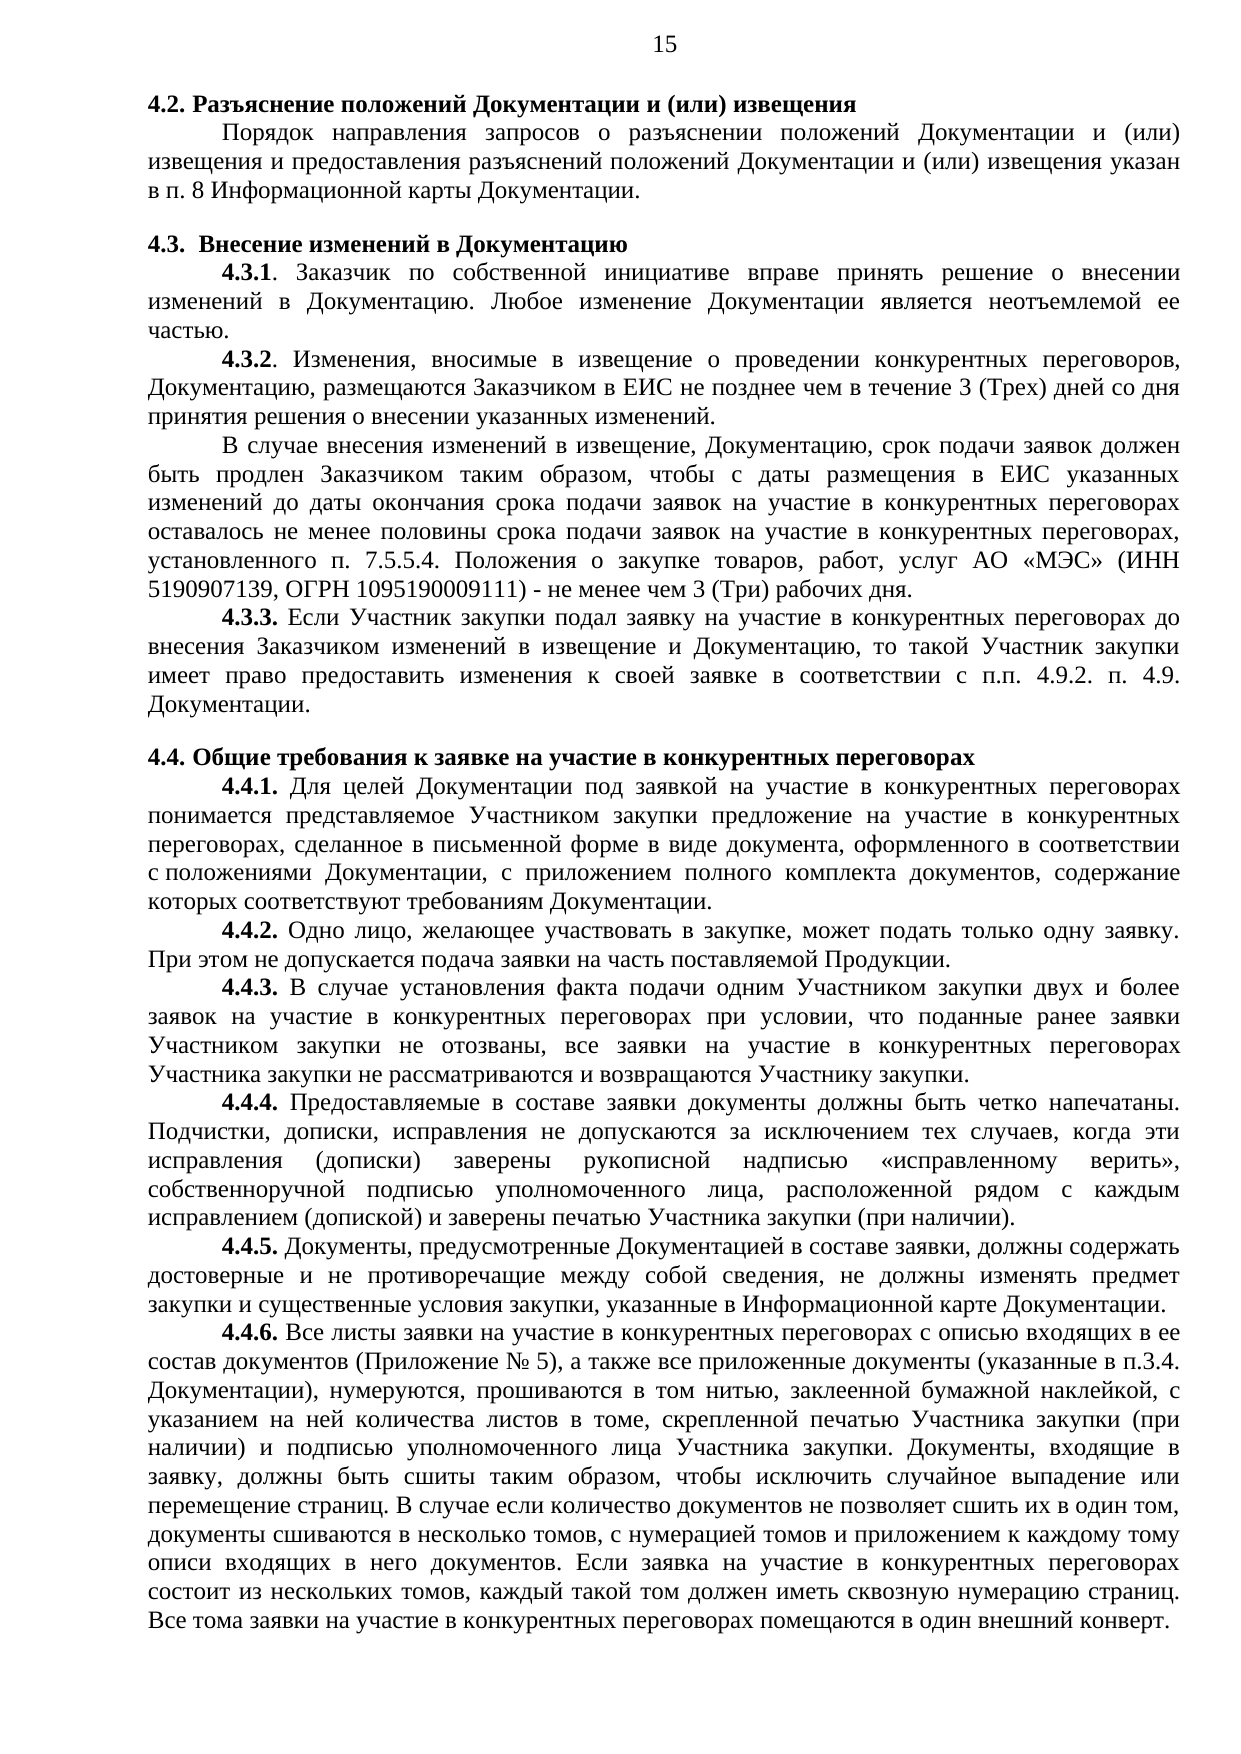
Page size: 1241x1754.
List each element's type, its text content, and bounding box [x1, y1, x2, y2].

list Разъяснение положений Документации и (или) извещения [148, 89, 1181, 117]
list 4.4.1. Для целей Документации под заявкой на участие в конкурентных переговорах понимается представляемое Участником закупки предложение на участие в конкурентных переговорах, сделанное в письменной форме в виде документа, оформленного в соответствии с положениями Документации, с приложением полного комплекта документов, содержание которых соответствуют требованиям Документации. [148, 771, 1181, 915]
text В случае внесения изменений в извещение, Документацию, срок подачи заявок должен быть продлен Заказчиком таким образом, чтобы с даты размещения в ЕИС указанных изменений до даты окончания срока подачи заявок на участие в конкурентных переговорах оставалось не менее половины срока подачи заявок на участие в конкурентных переговорах, установленного п. 7.5.5.4. Положения о закупке товаров, работ, услуг АО «МЭС» (ИНН 5190907139, ОГРН 1095190009111) - не менее чем 3 (Три) рабочих дня. [148, 430, 1181, 602]
text Порядок направления запросов о разъяснении положений Документации и (или) извещения и предоставления разъяснений положений Документации и (или) извещения указан в п. 8 Информационной карты Документации. [148, 117, 1181, 204]
text 4.3.1. Заказчик по собственной инициативе вправе принять решение о внесении изменений в Документацию. Любое изменение Документации является неотъемлемой ее частью. [148, 257, 1181, 344]
text 4.3.3. Если Участник закупки подал заявку на участие в конкурентных переговорах до внесения Заказчиком изменений в извещение и Документацию, то такой Участник закупки имеет право предоставить изменения к своей заявке в соответствии с п.п. 4.9.2. п. 4.9. Документации. [148, 602, 1181, 717]
text 4.4.5. Документы, предусмотренные Документацией в составе заявки, должны содержать достоверные и не противоречащие между собой сведения, не должны изменять предмет закупки и существенные условия закупки, указанные в Информационной карте Документации. [148, 1231, 1181, 1317]
text 4.3.2. Изменения, вносимые в извещение о проведении конкурентных переговоров, Документацию, размещаются Заказчиком в ЕИС не позднее чем в течение 3 (Трех) дней со дня принятия решения о внесении указанных изменений. [148, 344, 1181, 430]
list Внесение изменений в Документацию [148, 229, 1181, 257]
text 4.4.2. Одно лицо, желающее участвовать в закупке, может подать только одну заявку. При этом не допускается подача заявки на часть поставляемой Продукции. [148, 915, 1181, 972]
text 4.4.3. В случае установления факта подачи одним Участником закупки двух и более заявок на участие в конкурентных переговорах при условии, что поданные ранее заявки Участником закупки не отозваны, все заявки на участие в конкурентных переговорах Участника закупки не рассматриваются и возвращаются Участнику закупки. [148, 972, 1181, 1087]
text 4.4.6. Все листы заявки на участие в конкурентных переговорах с описью входящих в ее состав документов (Приложение № 5), а также все приложенные документы (указанные в п.3.4. Документации), нумеруются, прошиваются в том нитью, заклеенной бумажной наклейкой, с указанием на ней количества листов в томе, скрепленной печатью Участника закупки (при наличии) и подписью уполномоченного лица Участника закупки. Документы, входящие в заявку, должны быть сшиты таким образом, чтобы исключить случайное выпадение или перемещение страниц. В случае если количество документов не позволяет сшить их в один том, документы сшиваются в несколько томов, с нумерацией томов и приложением к каждому тому описи входящих в него документов. Если заявка на участие в конкурентных переговорах состоит из нескольких томов, каждый такой том должен иметь сквозную нумерацию страниц. Все тома заявки на участие в конкурентных переговорах помещаются в один внешний конверт. [148, 1317, 1181, 1634]
list Общие требования к заявке на участие в конкурентных переговорах [148, 742, 1181, 771]
text 4.4.4. Предоставляемые в составе заявки документы должны быть четко напечатаны. Подчистки, дописки, исправления не допускаются за исключением тех случаев, когда эти исправления (дописки) заверены рукописной надписью «исправленному верить», собственноручной подписью уполномоченного лица, расположенной рядом с каждым исправлением (допиской) и заверены печатью Участника закупки (при наличии). [148, 1087, 1181, 1231]
